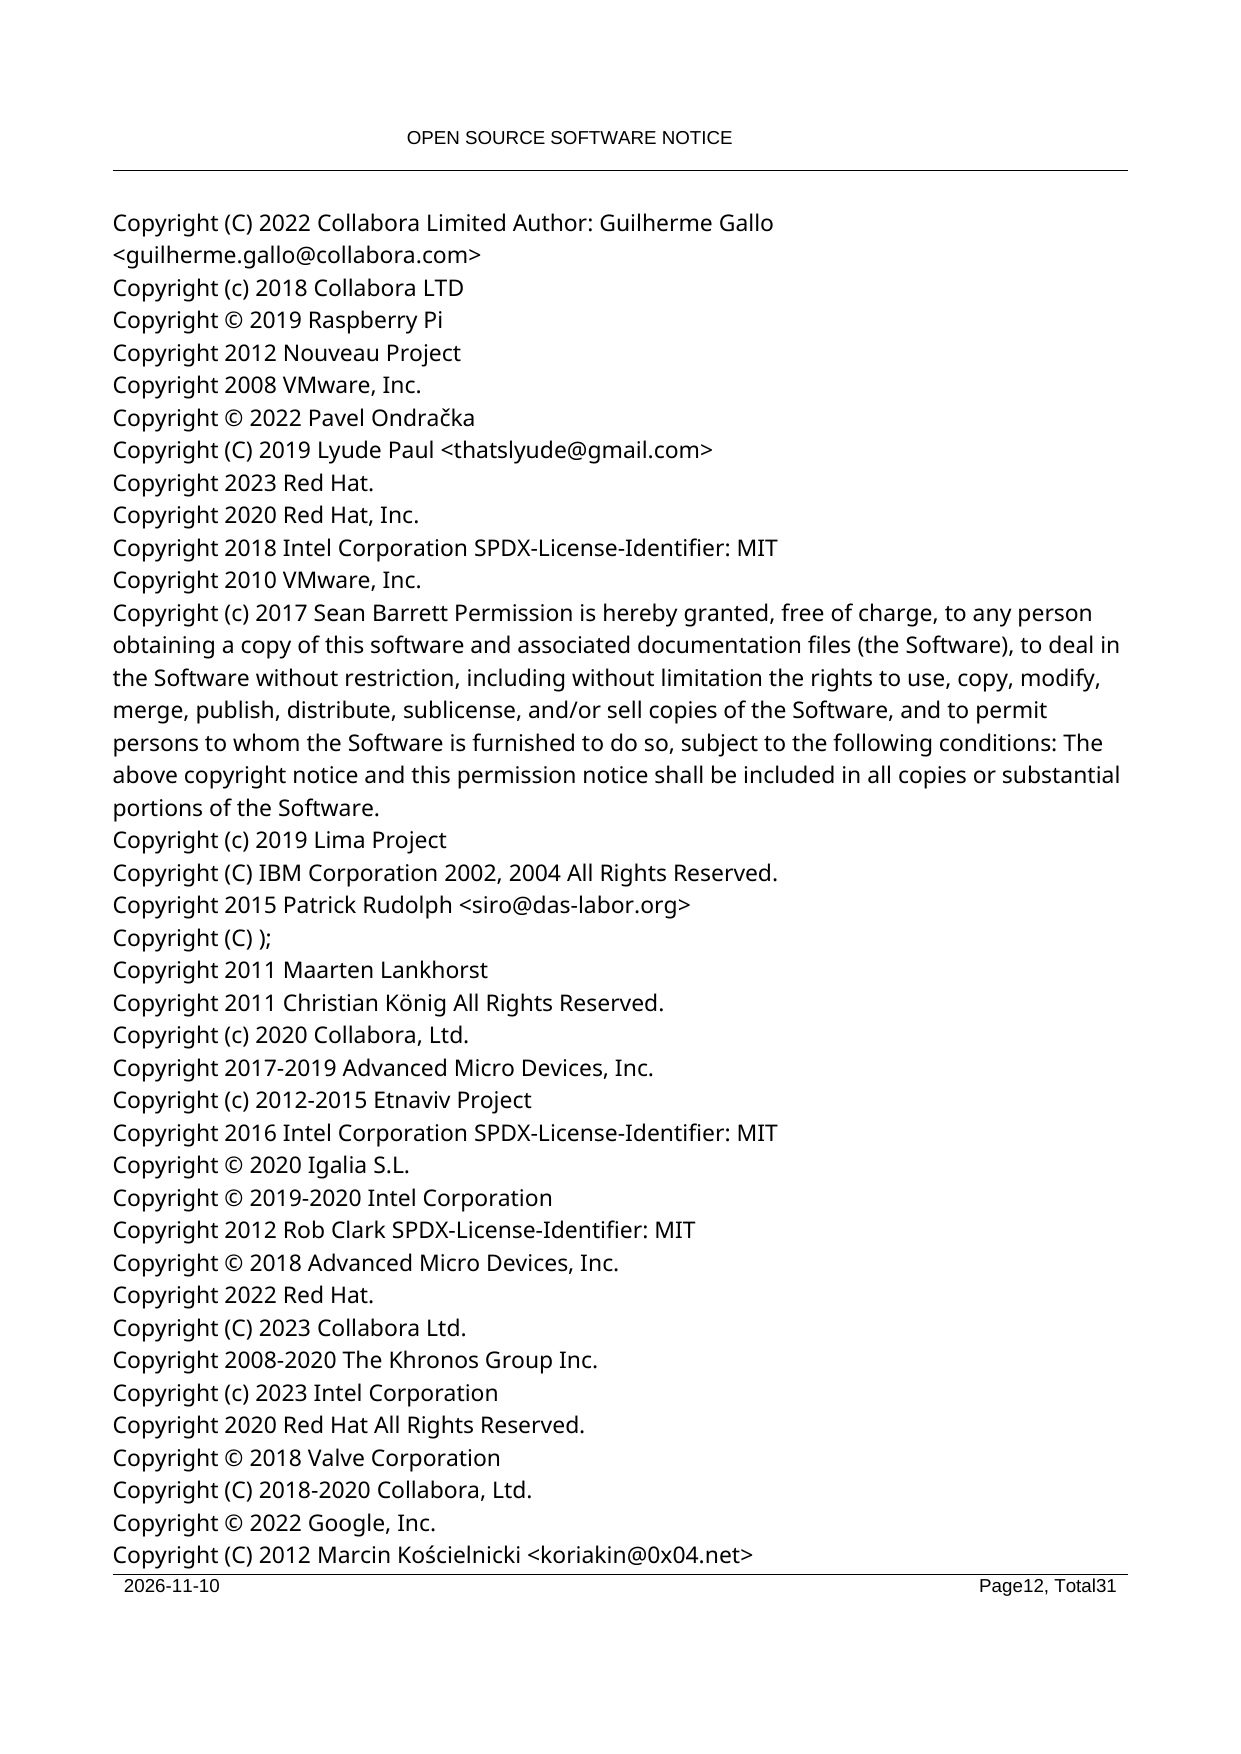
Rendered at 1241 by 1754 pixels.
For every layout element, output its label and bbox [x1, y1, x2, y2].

text [112, 206, 1128, 1571]
